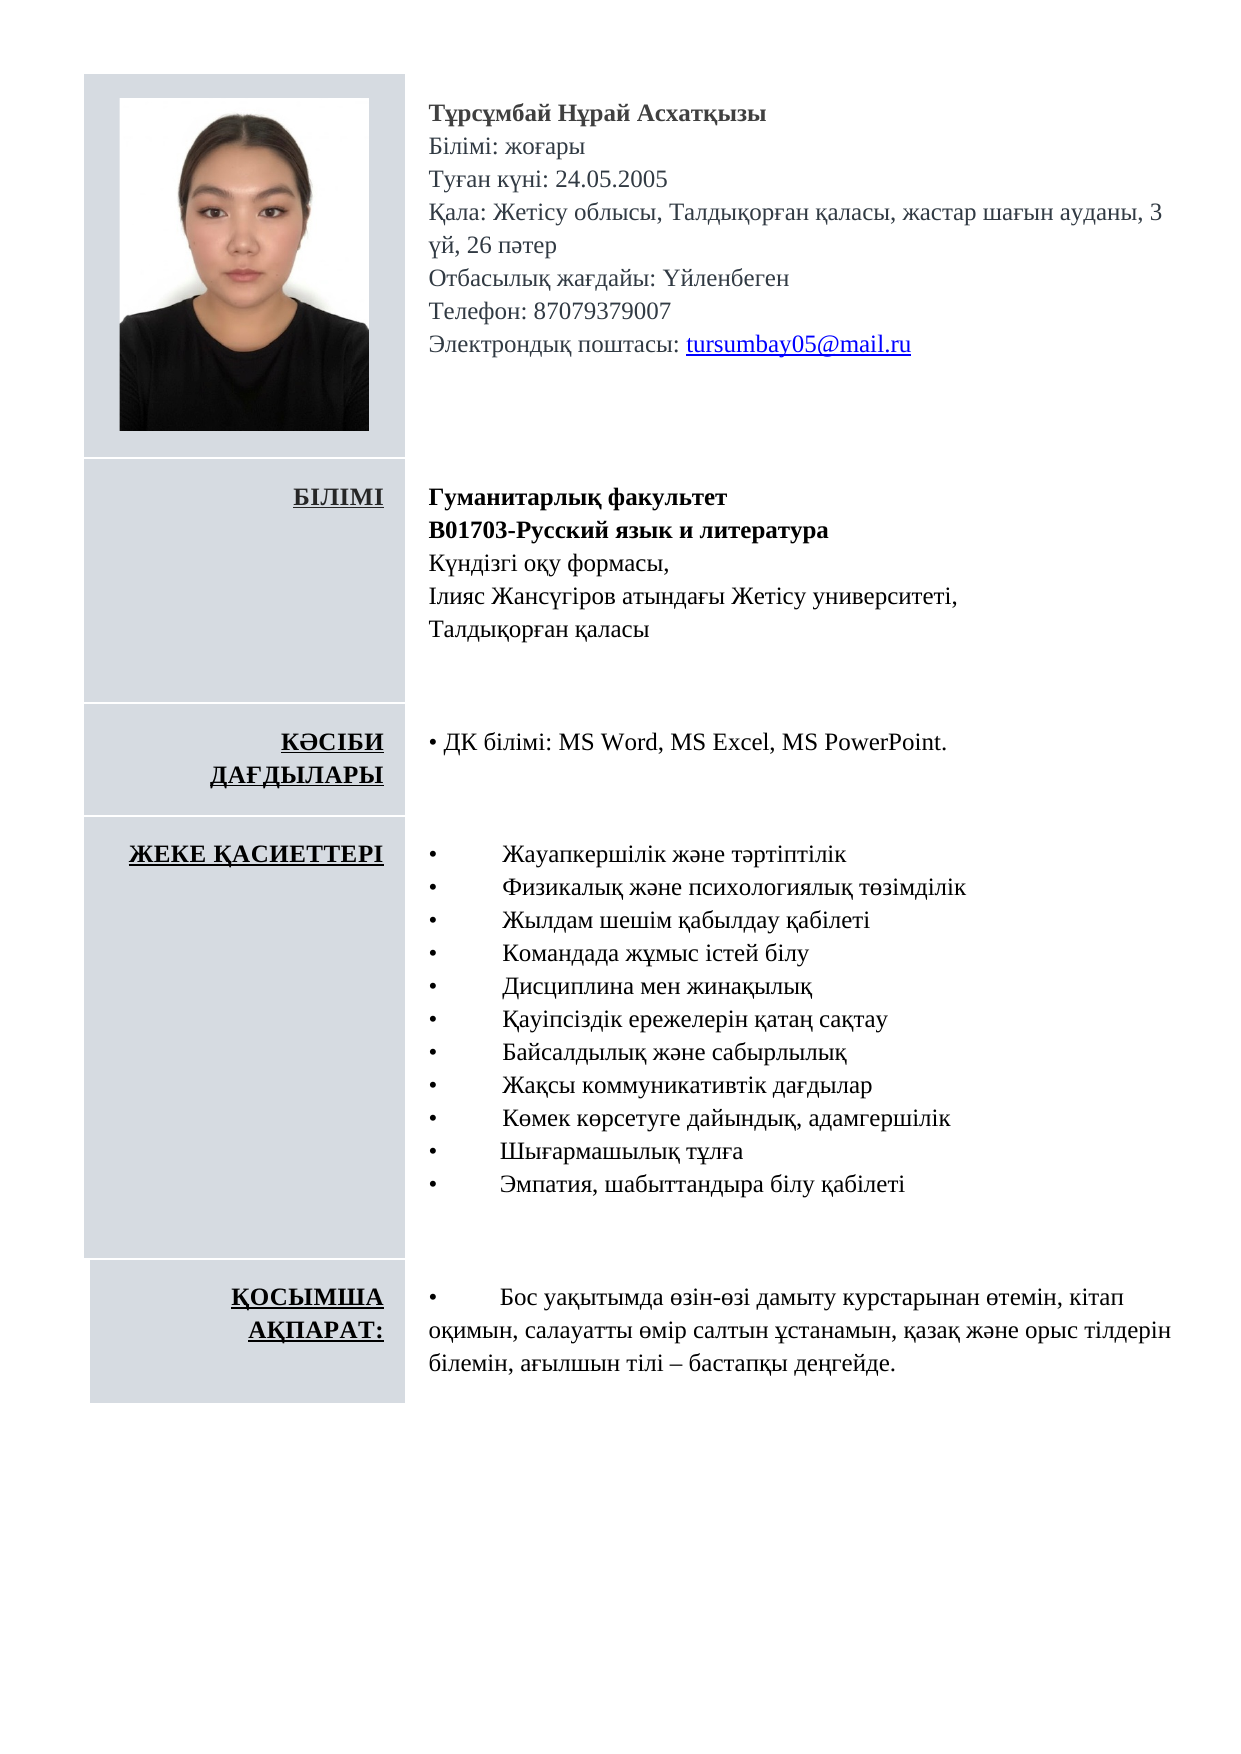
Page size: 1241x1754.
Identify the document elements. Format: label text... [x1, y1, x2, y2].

table_cell • Жауапкершілік және тәртіптілік • Физикалық және психологиялық төзімділік • Жылдам шешім қабылдау қабілеті • Командада жұмыс істей білу • Дисциплина мен жинақылық • Қауіпсіздік ережелерін қатаң сақтау • Байсалдылық және сабырлылық • Жақсы коммуникативтік дағдылар • Көмек көрсетуге дайындық, адамгершілік • Шығармашылық тұлға • Эмпатия, шабыттандыра білу қабілеті [407, 817, 1206, 1258]
table_cell Гуманитарлық факультет B01703-Русский язык и литература Күндізгі оқу формасы, Ілияс Жансүгіров атындағы Жетісу университеті, Талдықорған қаласы [407, 459, 1206, 702]
table_cell КӘСІБИ ДАҒДЫЛАРЫ [84, 704, 405, 815]
table_cell • ДК білімі: MS Word, MS Excel, MS PowerPoint. [407, 704, 1206, 815]
table_header [84, 74, 405, 457]
table_cell • Бос уақытымда өзін-өзі дамыту курстарынан өтемін, кітап оқимын, салауатты өмір салтын ұстанамын, қазақ және орыс тілдерін білемін, ағылшын тілі – бастапқы деңгейде. [407, 1260, 1206, 1403]
table_header Тұрсұмбай Нұрай Асхатқызы Білімі: жоғары Туған күні: 24.05.2005 Қала: Жетісу облысы, Талдықорған қаласы, жастар шағын ауданы, 3 үй, 26 пәтер Отбасылық жағдайы: Үйленбеген Телефон: 87079379007 Электрондық поштасы: tursumbay05@mail.ru [407, 76, 1206, 457]
table_cell ЖЕКЕ ҚАСИЕТТЕРІ [84, 817, 405, 1258]
picture [119, 98, 369, 431]
table_cell ҚОСЫМША АҚПАРАТ: [90, 1260, 405, 1403]
table_cell БІЛІМІ [84, 459, 405, 702]
